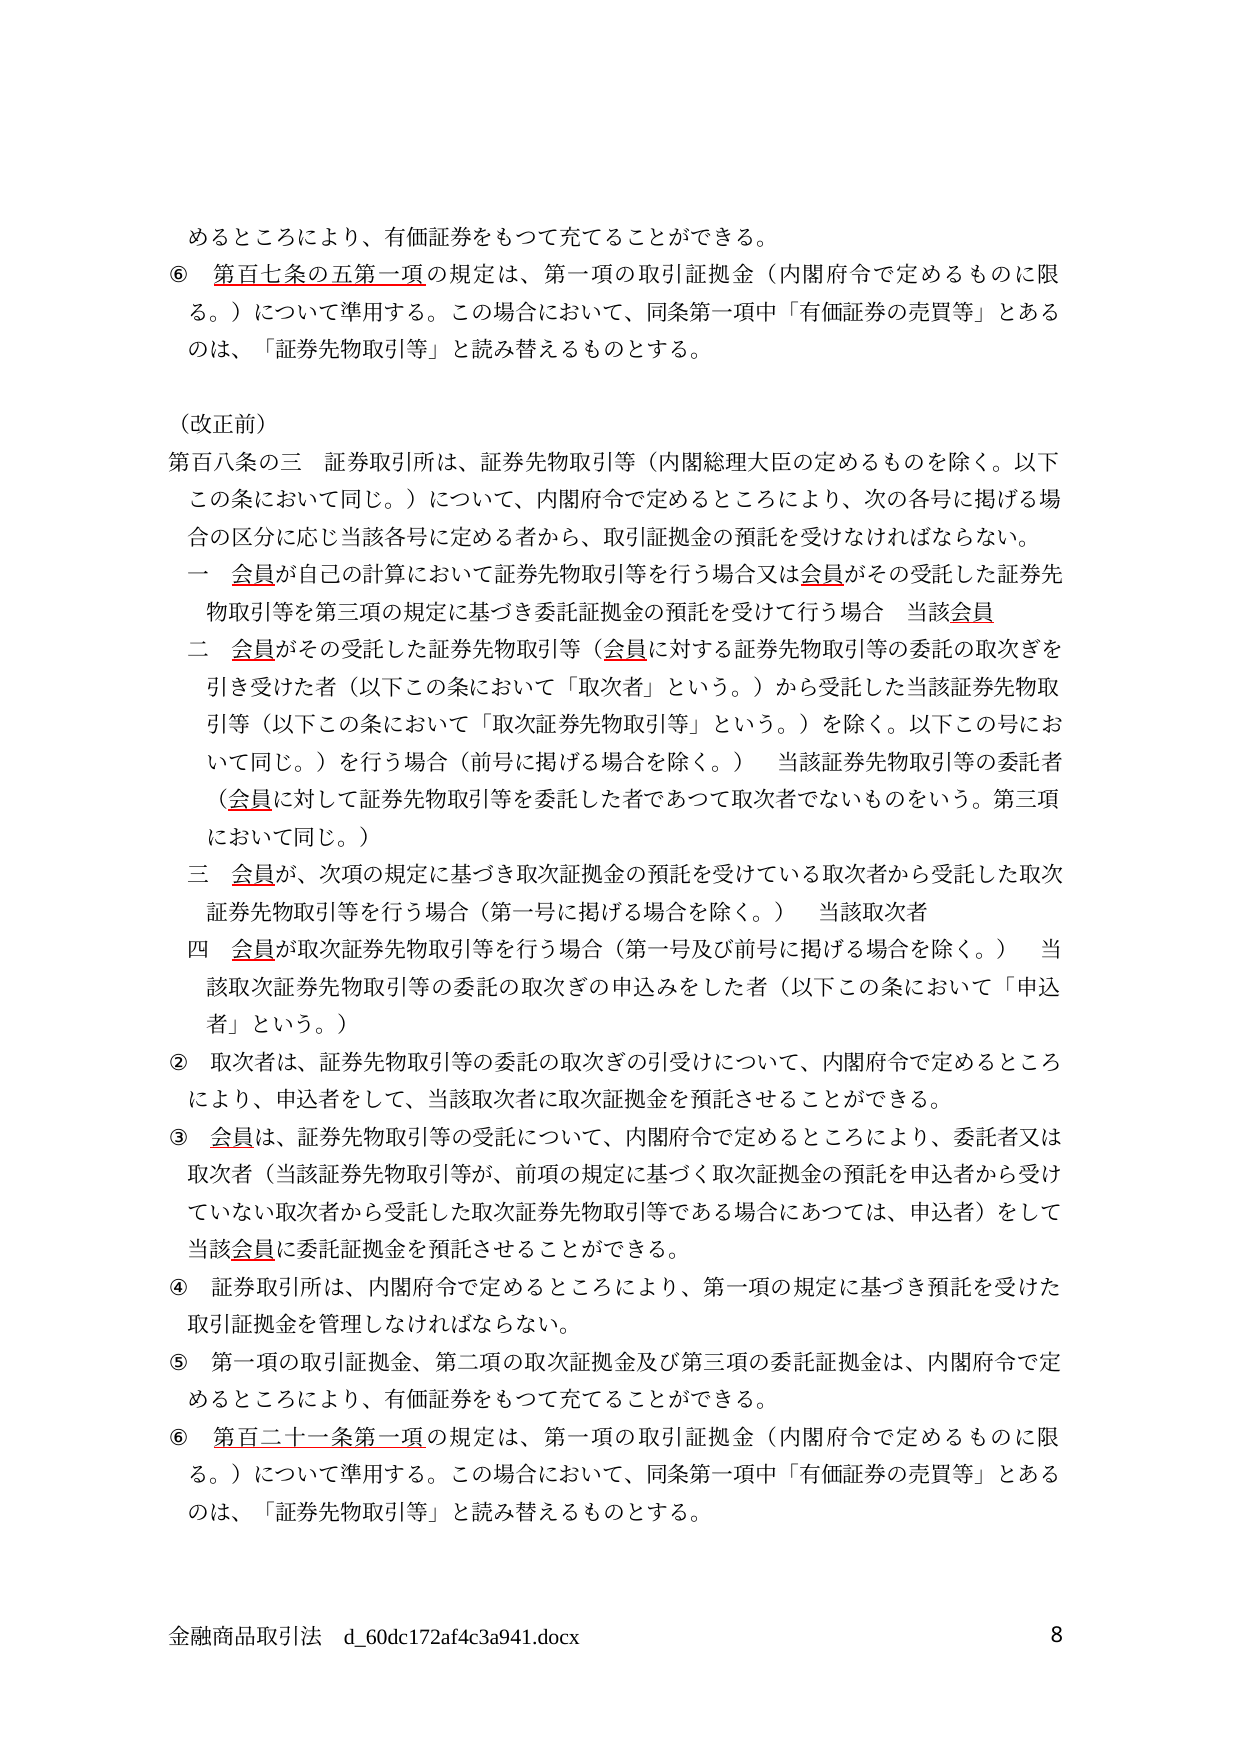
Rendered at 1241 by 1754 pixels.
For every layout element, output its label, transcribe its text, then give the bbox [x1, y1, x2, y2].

text ⑥ 第百二十一条第一項の規定は、第一項の取引証拠金（内閣府令で定めるものに限る。）について準用する。この場合において、同条第一項中「有価証券の売買等」とあるのは、「証券先物取引等」と読み替えるものとする。 [169, 1417, 1063, 1529]
text 第百八条の三 証券取引所は、証券先物取引等（内閣総理大臣の定めるものを除く。以下この条において同じ。）について、内閣府令で定めるところにより、次の各号に掲げる場合の区分に応じ当該各号に定める者から、取引証拠金の預託を受けなければならない。 [169, 442, 1063, 554]
text ④ 証券取引所は、内閣府令で定めるところにより、第一項の規定に基づき預託を受けた取引証拠金を管理しなければならない。 [169, 1267, 1063, 1342]
text ② 取次者は、証券先物取引等の委託の取次ぎの引受けについて、内閣府令で定めるところにより、申込者をして、当該取次者に取次証拠金を預託させることができる。 [169, 1042, 1063, 1117]
text 二 会員がその受託した証券先物取引等（会員に対する証券先物取引等の委託の取次ぎを引き受けた者（以下この条において「取次者」という。）から受託した当該証券先物取引等（以下この条において「取次証券先物取引等」という。）を除く。以下この号において同じ。）を行う場合（前号に掲げる場合を除く。） 当該証券先物取引等の委託者（会員に対して証券先物取引等を委託した者であつて取次者でないものをいう。第三項において同じ。） [188, 629, 1063, 854]
text （改正前） [169, 404, 1063, 442]
text 四 会員が取次証券先物取引等を行う場合（第一号及び前号に掲げる場合を除く。） 当該取次証券先物取引等の委託の取次ぎの申込みをした者（以下この条において「申込者」という。） [188, 929, 1063, 1042]
text ⑤ 第一項の取引証拠金、第二項の取次証拠金及び第三項の委託証拠金は、内閣府令で定めるところにより、有価証券をもつて充てることができる。 [169, 1342, 1063, 1417]
text ③ 会員は、証券先物取引等の受託について、内閣府令で定めるところにより、委託者又は取次者（当該証券先物取引等が、前項の規定に基づく取次証拠金の預託を申込者から受けていない取次者から受託した取次証券先物取引等である場合にあつては、申込者）をして、当該会員に委託証拠金を預託させることができる。 [169, 1117, 1063, 1267]
text 一 会員が自己の計算において証券先物取引等を行う場合又は会員がその受託した証券先物取引等を第三項の規定に基づき委託証拠金の預託を受けて行う場合 当該会員 [188, 554, 1063, 629]
text 三 会員が、次項の規定に基づき取次証拠金の預託を受けている取次者から受託した取次証券先物取引等を行う場合（第一号に掲げる場合を除く。） 当該取次者 [188, 854, 1063, 929]
text ⑥ 第百七条の五第一項の規定は、第一項の取引証拠金（内閣府令で定めるものに限る。）について準用する。この場合において、同条第一項中「有価証券の売買等」とあるのは、「証券先物取引等」と読み替えるものとする。 [169, 254, 1063, 367]
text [169, 217, 1063, 254]
